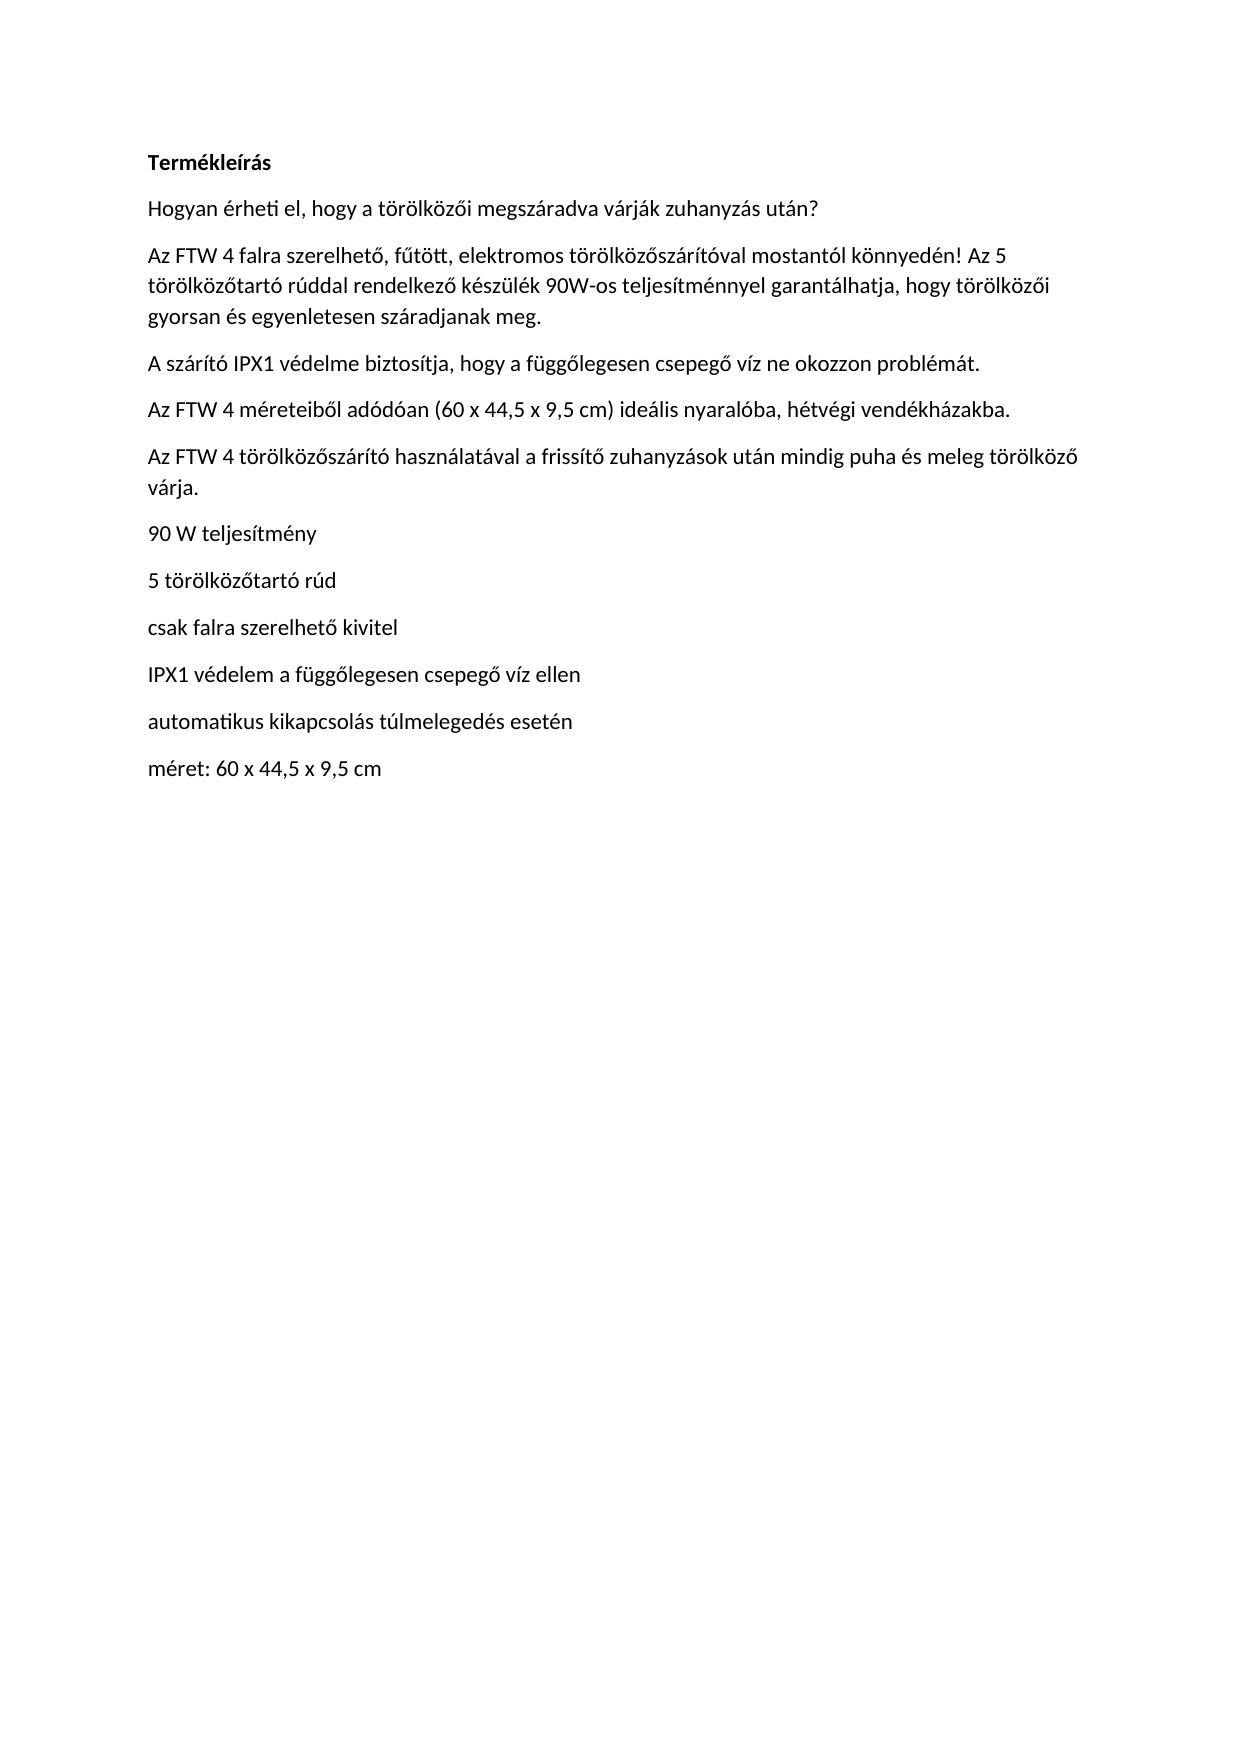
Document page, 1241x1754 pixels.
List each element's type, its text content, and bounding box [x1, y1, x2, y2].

text méret: 60 x 44,5 x 9,5 cm [148, 754, 1093, 782]
text Az FTW 4 törölközőszárító használatával a frissítő zuhanyzások után mindig puha és meleg törölköző várja. [148, 442, 1093, 501]
text Az FTW 4 falra szerelhető, fűtött, elektromos törölközőszárítóval mostantól könnyedén! Az 5 törölközőtartó rúddal rendelkező készülék 90W-os teljesítménnyel garantálhatja, hogy törölközői gyorsan és egyenletesen száradjanak meg. [148, 241, 1093, 330]
text Hogyan érheti el, hogy a törölközői megszáradva várják zuhanyzás után? [148, 194, 1093, 222]
text Termékleírás [148, 148, 1093, 176]
text automatikus kikapcsolás túlmelegedés esetén [148, 707, 1093, 735]
text IPX1 védelem a függőlegesen csepegő víz ellen [148, 660, 1093, 688]
text csak falra szerelhető kivitel [148, 613, 1093, 641]
text Az FTW 4 méreteiből adódóan (60 x 44,5 x 9,5 cm) ideális nyaralóba, hétvégi vendékházakba. [148, 396, 1093, 423]
text 5 törölközőtartó rúd [148, 566, 1093, 594]
text 90 W teljesítmény [148, 519, 1093, 547]
text A szárító IPX1 védelme biztosítja, hogy a függőlegesen csepegő víz ne okozzon problémát. [148, 349, 1093, 377]
